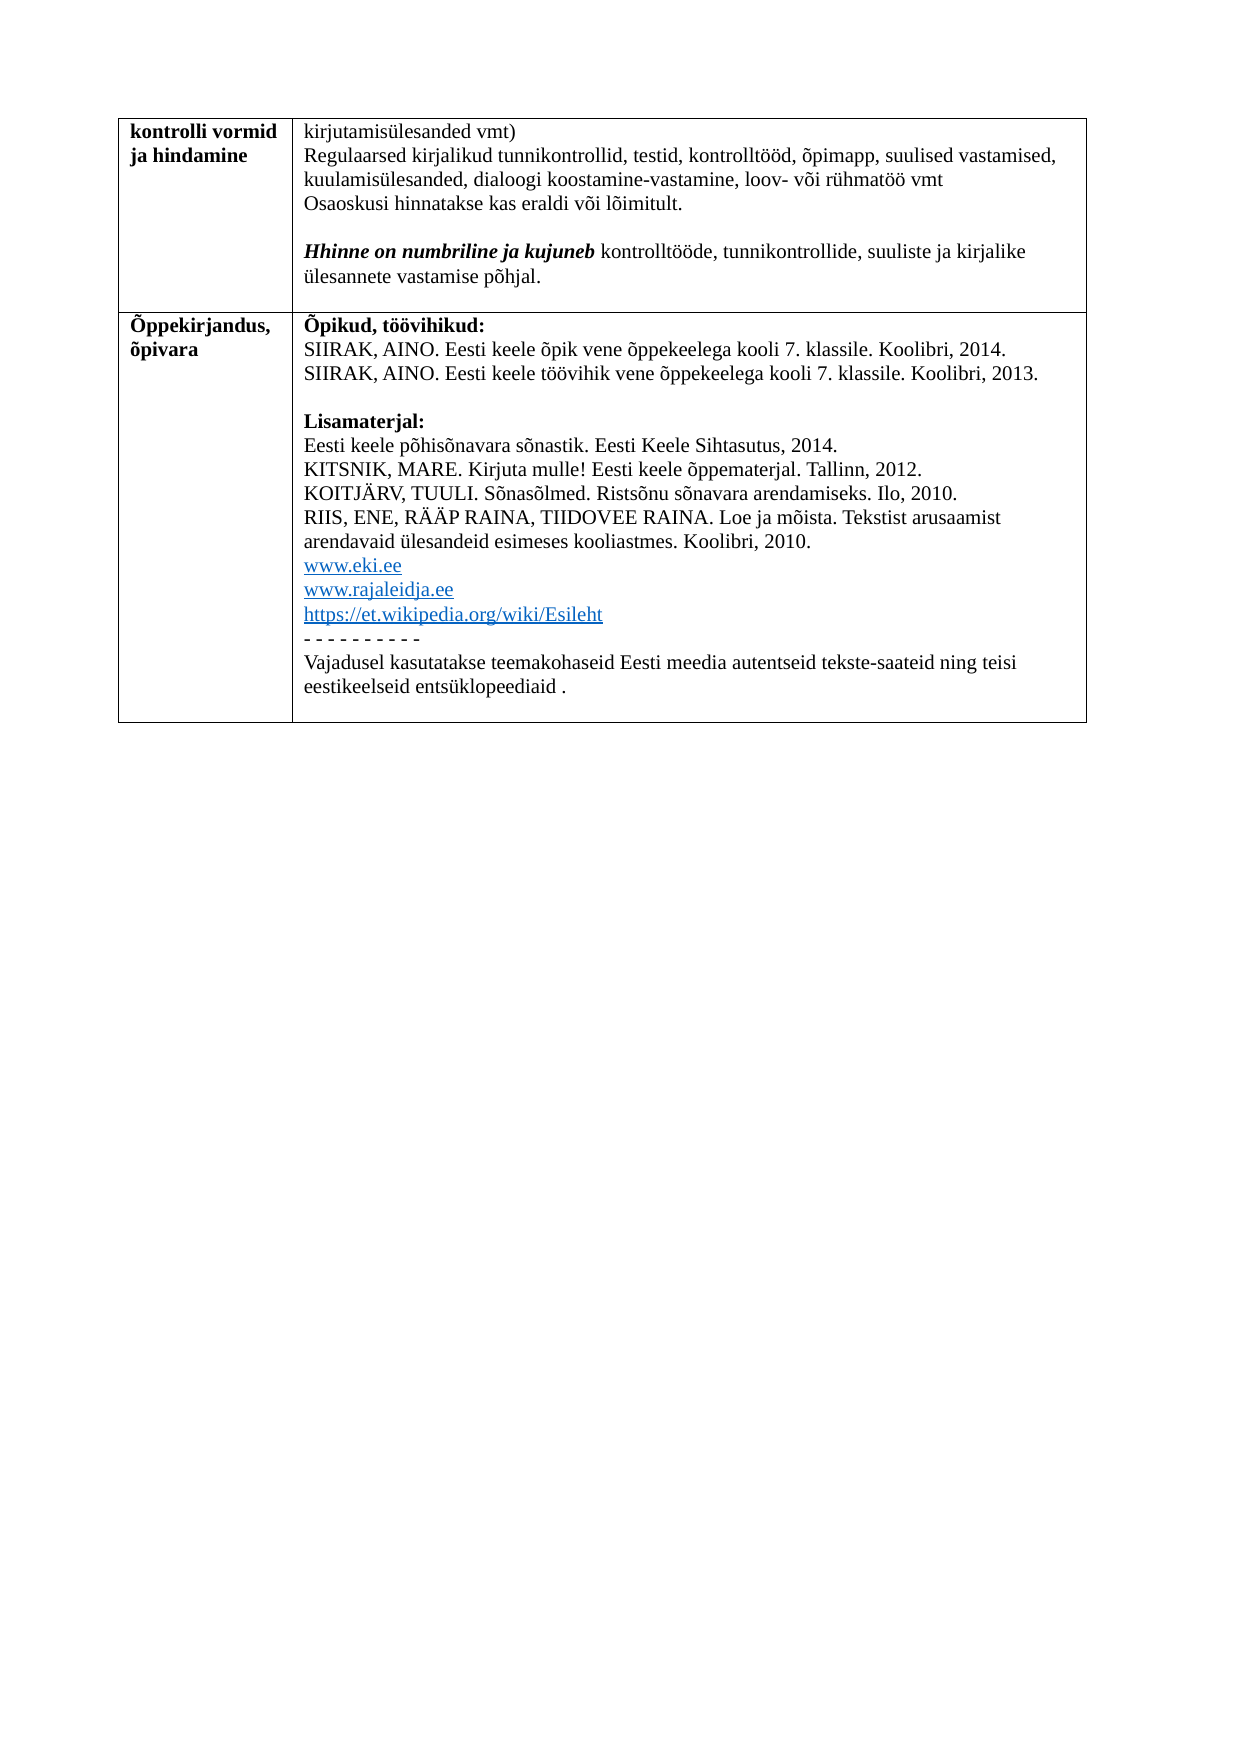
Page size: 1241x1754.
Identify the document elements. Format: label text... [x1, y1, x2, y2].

table_cell Õppekirjandus, õpivara [119, 313, 292, 722]
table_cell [293, 119, 1086, 312]
table_cell Õpikud, töövihikud: SIIRAK, AINO. Eesti keele õpik vene õppekeelega kooli 7. klassile. Koolibri, 2014. SIIRAK, AINO. Eesti keele töövihik vene õppekeelega kooli 7. klassile. Koolibri, 2013. Lisamaterjal: Eesti keele põhisõnavara sõnastik. Eesti Keele Sihtasutus, 2014. KITSNIK, MARE. Kirjuta mulle! Eesti keele õppematerjal. Tallinn, 2012. KOITJÄRV, TUULI. Sõnasõlmed. Ristsõnu sõnavara arendamiseks. Ilo, 2010. RIIS, ENE, RÄÄP RAINA, TIIDOVEE RAINA. Loe ja mõista. Tekstist arusaamist arendavaid ülesandeid esimeses kooliastmes. Koolibri, 2010. www.eki.ee www.rajaleidja.ee https://et.wikipedia.org/wiki/Esileht - - - - - - - - - - Vajadusel kasutatakse teemakohaseid Eesti meedia autentseid tekste-saateid ning teisi eestikeelseid entsüklopeediaid . [293, 313, 1086, 722]
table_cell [119, 119, 292, 312]
